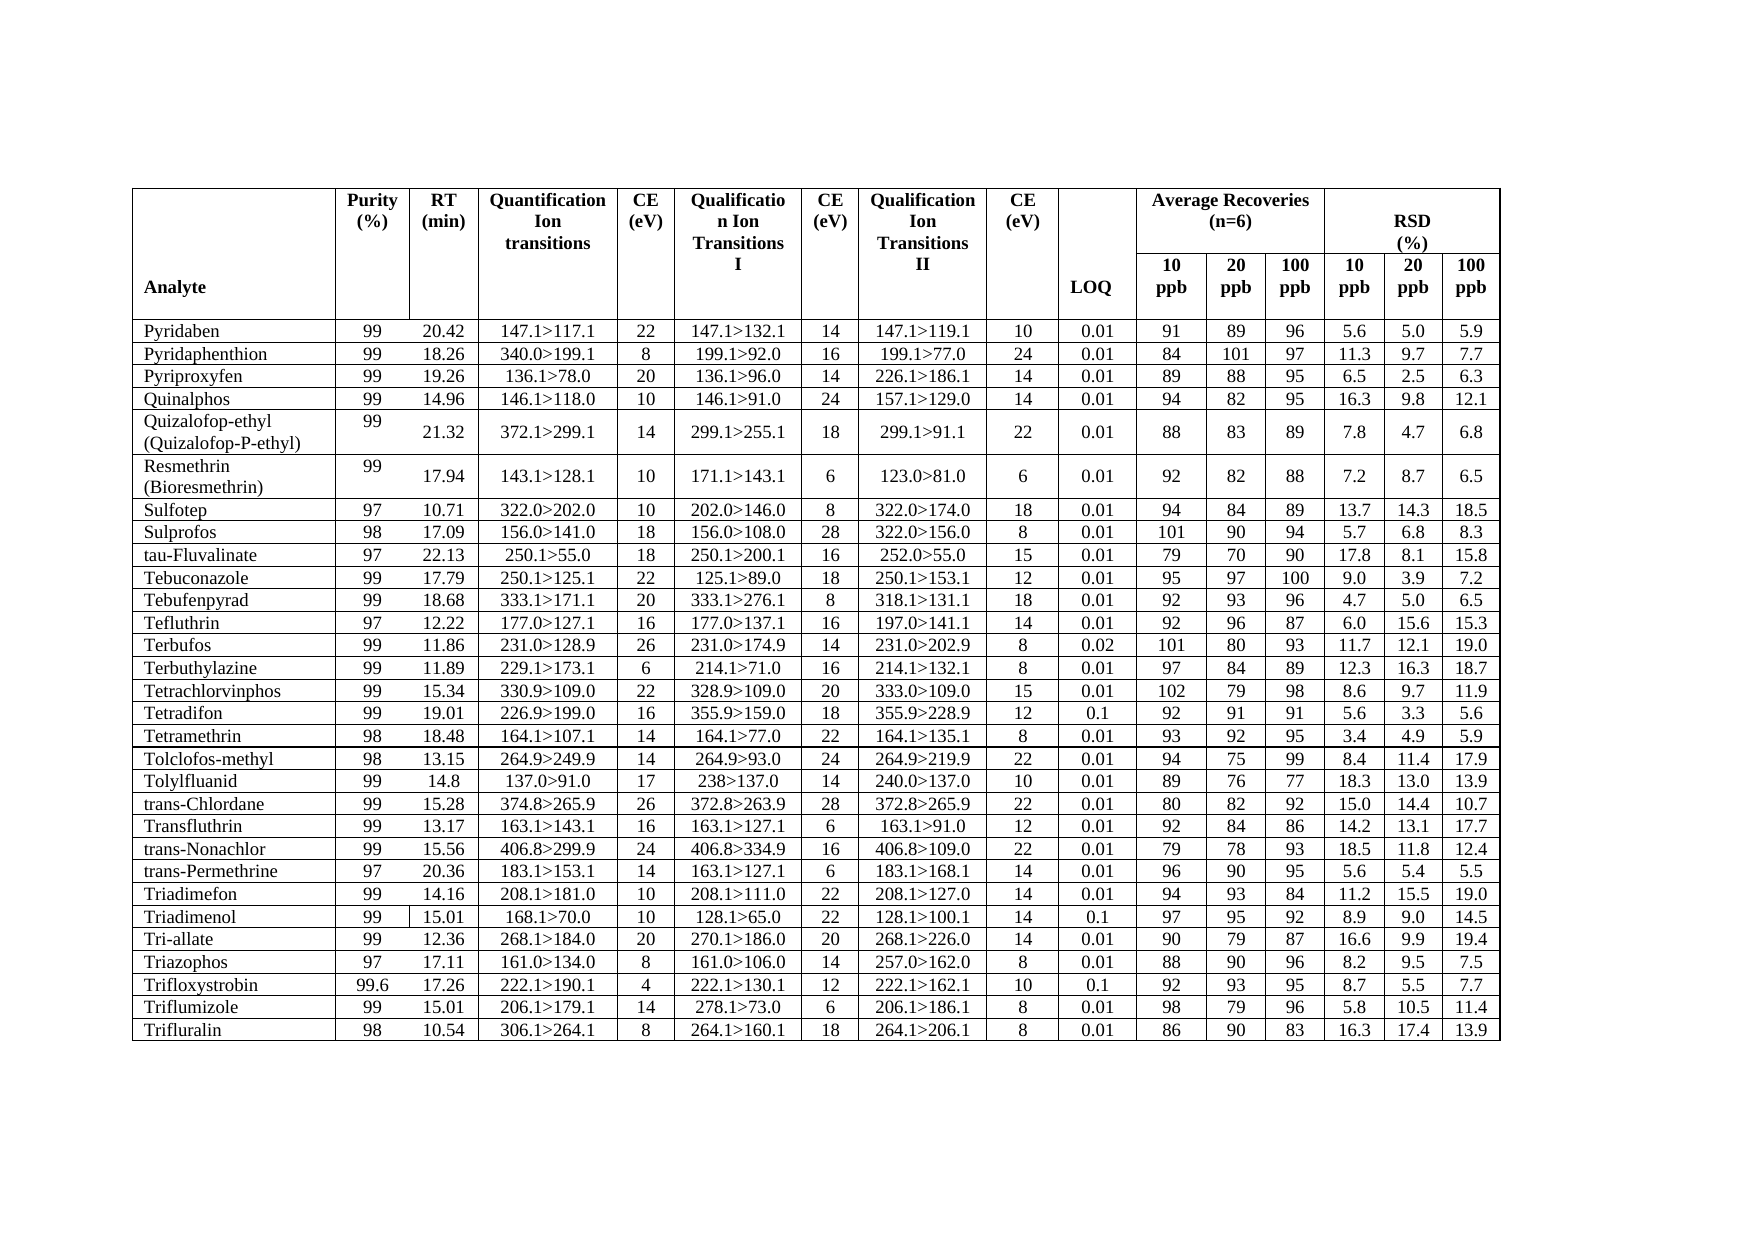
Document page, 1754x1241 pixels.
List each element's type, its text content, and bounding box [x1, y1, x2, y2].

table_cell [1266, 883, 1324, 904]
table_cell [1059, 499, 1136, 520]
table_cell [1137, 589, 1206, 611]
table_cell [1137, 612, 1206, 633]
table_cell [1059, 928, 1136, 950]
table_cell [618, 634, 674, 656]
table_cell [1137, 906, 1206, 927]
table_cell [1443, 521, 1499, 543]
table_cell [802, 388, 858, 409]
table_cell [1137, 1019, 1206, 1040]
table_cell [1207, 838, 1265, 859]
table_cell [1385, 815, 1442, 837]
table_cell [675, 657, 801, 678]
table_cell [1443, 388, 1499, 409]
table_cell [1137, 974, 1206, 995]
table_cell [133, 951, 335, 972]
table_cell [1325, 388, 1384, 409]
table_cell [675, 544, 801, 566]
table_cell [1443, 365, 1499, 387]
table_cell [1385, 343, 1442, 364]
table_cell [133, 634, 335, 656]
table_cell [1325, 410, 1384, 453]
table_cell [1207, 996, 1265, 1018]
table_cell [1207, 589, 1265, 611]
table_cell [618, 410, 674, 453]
table_cell 10 ppb [1325, 254, 1384, 319]
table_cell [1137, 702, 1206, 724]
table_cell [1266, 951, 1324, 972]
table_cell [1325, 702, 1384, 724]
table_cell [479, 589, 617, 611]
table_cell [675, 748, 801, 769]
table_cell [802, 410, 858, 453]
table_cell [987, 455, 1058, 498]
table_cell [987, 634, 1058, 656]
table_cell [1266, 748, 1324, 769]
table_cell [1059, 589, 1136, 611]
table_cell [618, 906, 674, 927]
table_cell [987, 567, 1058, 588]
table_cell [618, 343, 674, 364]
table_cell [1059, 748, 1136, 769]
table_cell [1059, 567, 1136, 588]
table_cell 100 ppb [1266, 254, 1324, 319]
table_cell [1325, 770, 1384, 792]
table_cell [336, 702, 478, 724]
table_cell 100 ppb [1443, 254, 1499, 319]
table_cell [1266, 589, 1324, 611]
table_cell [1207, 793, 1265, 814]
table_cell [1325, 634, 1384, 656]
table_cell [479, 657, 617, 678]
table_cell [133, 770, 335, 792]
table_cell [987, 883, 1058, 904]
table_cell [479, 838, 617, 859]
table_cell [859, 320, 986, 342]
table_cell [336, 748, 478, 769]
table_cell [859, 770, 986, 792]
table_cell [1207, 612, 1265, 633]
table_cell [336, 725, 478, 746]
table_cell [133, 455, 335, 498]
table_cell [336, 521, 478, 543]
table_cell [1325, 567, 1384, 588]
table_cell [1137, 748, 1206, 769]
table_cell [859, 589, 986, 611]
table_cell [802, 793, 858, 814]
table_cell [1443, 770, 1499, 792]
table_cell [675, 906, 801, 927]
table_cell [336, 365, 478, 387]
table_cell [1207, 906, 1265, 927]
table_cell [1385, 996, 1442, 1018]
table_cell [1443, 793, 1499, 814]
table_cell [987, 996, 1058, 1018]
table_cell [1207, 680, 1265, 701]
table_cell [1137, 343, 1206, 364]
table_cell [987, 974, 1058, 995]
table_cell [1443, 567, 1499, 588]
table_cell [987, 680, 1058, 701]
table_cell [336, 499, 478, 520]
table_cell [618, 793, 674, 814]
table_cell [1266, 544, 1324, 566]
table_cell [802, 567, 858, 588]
table_header Purity (%) [336, 189, 409, 319]
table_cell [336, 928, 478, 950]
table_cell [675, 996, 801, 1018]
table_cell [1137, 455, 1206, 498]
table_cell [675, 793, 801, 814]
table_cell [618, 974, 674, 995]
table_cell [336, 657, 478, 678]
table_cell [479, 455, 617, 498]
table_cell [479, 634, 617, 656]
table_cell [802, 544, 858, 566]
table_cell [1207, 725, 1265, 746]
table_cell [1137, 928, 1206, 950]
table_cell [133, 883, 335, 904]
table_cell 20 ppb [1385, 254, 1442, 319]
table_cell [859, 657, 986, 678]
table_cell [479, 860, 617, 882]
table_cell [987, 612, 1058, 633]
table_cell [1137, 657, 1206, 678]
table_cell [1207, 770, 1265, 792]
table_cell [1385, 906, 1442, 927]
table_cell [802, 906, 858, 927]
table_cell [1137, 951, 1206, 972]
table_header RT (min) [410, 189, 478, 319]
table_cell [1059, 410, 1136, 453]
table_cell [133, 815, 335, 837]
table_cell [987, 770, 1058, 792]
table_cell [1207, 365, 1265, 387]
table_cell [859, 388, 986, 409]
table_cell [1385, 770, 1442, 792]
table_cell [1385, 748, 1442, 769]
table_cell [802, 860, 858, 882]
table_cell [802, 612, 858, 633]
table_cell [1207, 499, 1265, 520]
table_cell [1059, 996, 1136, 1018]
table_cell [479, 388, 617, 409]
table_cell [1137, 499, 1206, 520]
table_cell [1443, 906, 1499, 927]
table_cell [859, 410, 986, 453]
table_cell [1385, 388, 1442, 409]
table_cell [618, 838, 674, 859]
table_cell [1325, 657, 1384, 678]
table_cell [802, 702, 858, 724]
table_header CE (eV) [618, 189, 674, 319]
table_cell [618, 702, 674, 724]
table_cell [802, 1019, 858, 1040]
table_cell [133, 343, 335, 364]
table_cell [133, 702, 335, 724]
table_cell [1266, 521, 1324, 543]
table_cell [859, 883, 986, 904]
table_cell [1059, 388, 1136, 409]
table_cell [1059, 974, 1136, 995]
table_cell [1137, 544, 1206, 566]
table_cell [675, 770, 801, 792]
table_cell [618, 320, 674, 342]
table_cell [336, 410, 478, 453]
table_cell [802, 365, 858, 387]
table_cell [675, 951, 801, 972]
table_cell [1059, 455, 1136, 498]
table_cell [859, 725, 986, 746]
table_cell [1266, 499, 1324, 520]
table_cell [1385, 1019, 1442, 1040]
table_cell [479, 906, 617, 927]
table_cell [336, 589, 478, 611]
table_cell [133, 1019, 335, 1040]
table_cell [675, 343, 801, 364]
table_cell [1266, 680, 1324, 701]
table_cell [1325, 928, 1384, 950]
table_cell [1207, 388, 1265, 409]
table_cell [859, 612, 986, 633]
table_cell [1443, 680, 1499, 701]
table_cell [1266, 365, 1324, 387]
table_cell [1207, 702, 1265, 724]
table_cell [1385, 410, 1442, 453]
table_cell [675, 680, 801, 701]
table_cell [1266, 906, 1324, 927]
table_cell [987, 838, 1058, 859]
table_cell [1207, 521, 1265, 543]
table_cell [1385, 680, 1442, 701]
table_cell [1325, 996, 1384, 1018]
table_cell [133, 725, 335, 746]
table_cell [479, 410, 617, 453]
table_header RSD (%) [1325, 189, 1499, 253]
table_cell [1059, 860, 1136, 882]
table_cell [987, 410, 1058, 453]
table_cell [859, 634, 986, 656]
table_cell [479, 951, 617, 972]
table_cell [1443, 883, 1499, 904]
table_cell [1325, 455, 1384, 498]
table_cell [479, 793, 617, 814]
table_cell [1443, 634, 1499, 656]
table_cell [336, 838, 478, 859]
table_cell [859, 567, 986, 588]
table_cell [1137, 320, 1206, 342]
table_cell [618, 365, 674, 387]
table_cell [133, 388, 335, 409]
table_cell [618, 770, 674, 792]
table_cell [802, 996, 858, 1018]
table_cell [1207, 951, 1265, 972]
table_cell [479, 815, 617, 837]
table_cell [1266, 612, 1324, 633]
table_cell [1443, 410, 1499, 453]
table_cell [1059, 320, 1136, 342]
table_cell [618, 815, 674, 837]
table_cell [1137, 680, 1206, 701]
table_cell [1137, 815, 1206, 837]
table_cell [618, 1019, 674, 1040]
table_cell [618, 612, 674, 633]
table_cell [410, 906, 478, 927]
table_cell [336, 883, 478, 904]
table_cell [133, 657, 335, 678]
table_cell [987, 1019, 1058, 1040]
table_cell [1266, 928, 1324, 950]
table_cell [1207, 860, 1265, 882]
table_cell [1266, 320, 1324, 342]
table_header Average Recoveries (n=6) [1137, 189, 1324, 253]
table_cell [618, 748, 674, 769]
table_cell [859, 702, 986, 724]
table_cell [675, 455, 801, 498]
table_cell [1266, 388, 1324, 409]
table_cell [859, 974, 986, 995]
table_header Qualification Ion Transitions II [859, 189, 986, 319]
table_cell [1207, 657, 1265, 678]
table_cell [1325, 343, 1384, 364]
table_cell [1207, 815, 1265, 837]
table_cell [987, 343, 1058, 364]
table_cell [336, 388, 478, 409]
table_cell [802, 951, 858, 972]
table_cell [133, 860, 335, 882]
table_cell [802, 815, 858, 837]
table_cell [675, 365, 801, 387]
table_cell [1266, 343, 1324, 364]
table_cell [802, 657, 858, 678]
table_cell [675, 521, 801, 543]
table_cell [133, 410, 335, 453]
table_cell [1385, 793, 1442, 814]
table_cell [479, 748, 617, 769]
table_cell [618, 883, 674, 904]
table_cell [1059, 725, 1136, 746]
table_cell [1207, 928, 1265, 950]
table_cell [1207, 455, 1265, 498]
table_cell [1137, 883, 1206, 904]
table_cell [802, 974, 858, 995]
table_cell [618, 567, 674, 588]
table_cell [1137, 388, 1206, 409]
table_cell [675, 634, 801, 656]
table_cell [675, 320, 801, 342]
table_header Qualification Ion Transitions I [675, 189, 801, 319]
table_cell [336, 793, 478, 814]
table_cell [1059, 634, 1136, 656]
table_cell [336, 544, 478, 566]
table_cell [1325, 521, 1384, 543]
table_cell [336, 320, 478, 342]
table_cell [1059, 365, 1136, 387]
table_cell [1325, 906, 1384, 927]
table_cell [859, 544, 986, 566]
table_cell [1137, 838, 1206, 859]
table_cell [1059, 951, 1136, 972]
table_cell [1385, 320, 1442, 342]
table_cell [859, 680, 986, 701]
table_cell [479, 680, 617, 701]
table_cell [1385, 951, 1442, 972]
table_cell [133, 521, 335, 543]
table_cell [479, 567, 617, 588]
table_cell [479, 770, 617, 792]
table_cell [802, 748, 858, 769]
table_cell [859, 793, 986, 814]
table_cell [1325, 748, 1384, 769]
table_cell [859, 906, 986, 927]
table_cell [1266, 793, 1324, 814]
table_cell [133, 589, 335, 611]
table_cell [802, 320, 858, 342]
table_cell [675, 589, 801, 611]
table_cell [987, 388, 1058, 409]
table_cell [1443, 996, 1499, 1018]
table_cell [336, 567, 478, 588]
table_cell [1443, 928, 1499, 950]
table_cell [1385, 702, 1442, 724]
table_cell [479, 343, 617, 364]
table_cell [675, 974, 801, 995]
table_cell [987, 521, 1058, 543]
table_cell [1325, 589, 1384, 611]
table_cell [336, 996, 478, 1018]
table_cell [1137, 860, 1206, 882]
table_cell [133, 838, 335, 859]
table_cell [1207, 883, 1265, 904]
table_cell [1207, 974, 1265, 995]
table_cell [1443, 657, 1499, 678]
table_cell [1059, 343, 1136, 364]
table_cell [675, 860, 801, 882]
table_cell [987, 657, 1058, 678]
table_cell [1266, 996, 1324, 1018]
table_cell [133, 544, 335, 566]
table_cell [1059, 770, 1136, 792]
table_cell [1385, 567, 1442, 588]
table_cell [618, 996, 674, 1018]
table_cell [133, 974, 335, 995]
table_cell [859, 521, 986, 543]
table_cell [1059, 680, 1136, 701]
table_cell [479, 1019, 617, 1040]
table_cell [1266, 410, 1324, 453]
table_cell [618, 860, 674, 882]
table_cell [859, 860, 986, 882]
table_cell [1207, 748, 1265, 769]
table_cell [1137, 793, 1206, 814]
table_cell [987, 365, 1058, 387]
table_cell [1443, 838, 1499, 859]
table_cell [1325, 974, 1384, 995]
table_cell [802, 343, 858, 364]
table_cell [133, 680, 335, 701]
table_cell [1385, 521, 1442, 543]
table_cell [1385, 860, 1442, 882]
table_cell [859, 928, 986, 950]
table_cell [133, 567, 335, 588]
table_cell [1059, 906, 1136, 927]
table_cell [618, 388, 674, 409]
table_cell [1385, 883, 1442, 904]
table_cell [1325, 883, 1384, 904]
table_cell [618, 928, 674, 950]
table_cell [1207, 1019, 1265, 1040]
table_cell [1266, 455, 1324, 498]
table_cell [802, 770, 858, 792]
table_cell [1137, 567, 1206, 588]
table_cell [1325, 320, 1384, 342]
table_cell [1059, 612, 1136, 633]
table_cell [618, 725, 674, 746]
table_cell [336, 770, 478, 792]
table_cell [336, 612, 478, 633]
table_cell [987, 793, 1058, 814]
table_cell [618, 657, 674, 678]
table_header LOQ [1059, 189, 1136, 319]
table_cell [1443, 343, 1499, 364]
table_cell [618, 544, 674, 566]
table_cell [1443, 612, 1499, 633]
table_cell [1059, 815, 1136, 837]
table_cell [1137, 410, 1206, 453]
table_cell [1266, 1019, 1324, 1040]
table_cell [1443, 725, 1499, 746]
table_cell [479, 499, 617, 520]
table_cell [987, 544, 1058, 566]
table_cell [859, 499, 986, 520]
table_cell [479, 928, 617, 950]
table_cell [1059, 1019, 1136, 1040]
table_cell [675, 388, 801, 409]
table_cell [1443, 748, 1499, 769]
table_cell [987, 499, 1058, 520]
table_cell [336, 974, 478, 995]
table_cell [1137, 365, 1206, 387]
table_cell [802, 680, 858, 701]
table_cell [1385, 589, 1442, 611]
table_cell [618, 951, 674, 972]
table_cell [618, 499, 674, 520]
table_cell 20 ppb [1207, 254, 1265, 319]
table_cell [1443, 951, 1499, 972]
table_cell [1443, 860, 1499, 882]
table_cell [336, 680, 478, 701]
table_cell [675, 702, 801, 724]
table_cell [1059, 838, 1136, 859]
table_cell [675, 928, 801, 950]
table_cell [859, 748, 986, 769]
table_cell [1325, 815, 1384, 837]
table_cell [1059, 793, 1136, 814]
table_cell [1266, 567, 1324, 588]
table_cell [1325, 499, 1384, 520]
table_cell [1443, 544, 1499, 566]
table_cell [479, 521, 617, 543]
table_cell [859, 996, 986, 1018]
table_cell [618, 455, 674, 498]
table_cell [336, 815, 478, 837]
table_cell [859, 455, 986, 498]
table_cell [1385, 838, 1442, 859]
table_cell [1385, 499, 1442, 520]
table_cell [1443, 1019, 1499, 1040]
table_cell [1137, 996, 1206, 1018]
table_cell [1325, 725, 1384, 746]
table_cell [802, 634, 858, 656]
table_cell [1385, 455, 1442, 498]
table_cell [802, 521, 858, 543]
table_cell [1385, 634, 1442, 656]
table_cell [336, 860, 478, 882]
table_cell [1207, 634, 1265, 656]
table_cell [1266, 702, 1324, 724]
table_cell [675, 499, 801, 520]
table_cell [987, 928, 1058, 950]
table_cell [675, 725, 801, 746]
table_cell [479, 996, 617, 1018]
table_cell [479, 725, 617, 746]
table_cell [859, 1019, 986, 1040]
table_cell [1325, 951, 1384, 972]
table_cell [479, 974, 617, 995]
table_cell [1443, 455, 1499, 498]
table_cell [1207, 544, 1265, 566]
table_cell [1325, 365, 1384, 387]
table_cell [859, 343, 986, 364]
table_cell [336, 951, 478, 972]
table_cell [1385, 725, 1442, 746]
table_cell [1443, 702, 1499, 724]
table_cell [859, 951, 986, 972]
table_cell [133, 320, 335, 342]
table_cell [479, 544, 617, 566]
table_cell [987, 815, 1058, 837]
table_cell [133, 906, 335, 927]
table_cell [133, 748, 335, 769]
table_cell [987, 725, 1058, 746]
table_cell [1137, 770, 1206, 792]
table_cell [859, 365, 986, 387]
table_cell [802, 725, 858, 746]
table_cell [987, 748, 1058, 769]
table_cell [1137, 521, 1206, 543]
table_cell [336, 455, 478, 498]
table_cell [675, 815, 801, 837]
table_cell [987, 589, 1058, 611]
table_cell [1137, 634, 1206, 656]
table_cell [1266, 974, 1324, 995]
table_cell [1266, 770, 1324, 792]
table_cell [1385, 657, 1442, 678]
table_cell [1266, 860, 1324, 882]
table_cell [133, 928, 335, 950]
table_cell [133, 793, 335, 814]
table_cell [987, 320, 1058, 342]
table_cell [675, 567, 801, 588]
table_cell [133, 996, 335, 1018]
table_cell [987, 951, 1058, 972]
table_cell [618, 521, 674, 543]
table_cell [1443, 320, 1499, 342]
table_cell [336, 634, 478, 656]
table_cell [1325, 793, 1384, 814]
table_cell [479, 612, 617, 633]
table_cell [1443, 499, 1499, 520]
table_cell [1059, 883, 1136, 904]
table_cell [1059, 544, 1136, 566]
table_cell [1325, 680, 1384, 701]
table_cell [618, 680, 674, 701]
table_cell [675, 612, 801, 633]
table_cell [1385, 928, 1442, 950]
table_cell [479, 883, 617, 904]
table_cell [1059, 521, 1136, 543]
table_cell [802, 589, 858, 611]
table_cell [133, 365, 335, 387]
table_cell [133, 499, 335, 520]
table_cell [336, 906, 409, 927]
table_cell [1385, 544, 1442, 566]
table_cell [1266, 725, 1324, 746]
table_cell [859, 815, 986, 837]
table_header CE (eV) [987, 189, 1058, 319]
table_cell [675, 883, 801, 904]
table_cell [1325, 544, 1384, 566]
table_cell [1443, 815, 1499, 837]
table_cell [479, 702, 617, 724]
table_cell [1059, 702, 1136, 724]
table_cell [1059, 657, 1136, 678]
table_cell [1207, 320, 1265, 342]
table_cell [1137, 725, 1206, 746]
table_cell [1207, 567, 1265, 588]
table_cell 10 ppb [1137, 254, 1206, 319]
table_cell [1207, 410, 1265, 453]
table_header CE (eV) [802, 189, 858, 319]
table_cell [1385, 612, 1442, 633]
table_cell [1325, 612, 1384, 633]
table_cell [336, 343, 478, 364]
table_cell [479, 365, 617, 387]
table_header Quantification Ion transitions [479, 189, 617, 319]
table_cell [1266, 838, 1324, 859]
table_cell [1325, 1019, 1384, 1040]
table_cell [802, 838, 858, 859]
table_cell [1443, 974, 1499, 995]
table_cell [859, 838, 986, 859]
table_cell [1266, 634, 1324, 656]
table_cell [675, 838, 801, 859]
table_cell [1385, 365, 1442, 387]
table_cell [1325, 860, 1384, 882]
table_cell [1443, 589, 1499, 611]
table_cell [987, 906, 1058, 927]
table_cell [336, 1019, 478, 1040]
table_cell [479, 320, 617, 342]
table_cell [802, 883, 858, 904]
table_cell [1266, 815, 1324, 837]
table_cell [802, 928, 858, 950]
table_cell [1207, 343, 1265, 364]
table_header Analyte [133, 189, 335, 319]
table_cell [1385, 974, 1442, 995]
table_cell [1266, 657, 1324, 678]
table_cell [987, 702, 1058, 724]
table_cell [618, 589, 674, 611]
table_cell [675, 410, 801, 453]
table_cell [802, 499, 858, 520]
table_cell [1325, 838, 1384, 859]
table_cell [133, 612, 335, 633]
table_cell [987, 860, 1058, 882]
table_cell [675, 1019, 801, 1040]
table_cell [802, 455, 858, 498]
